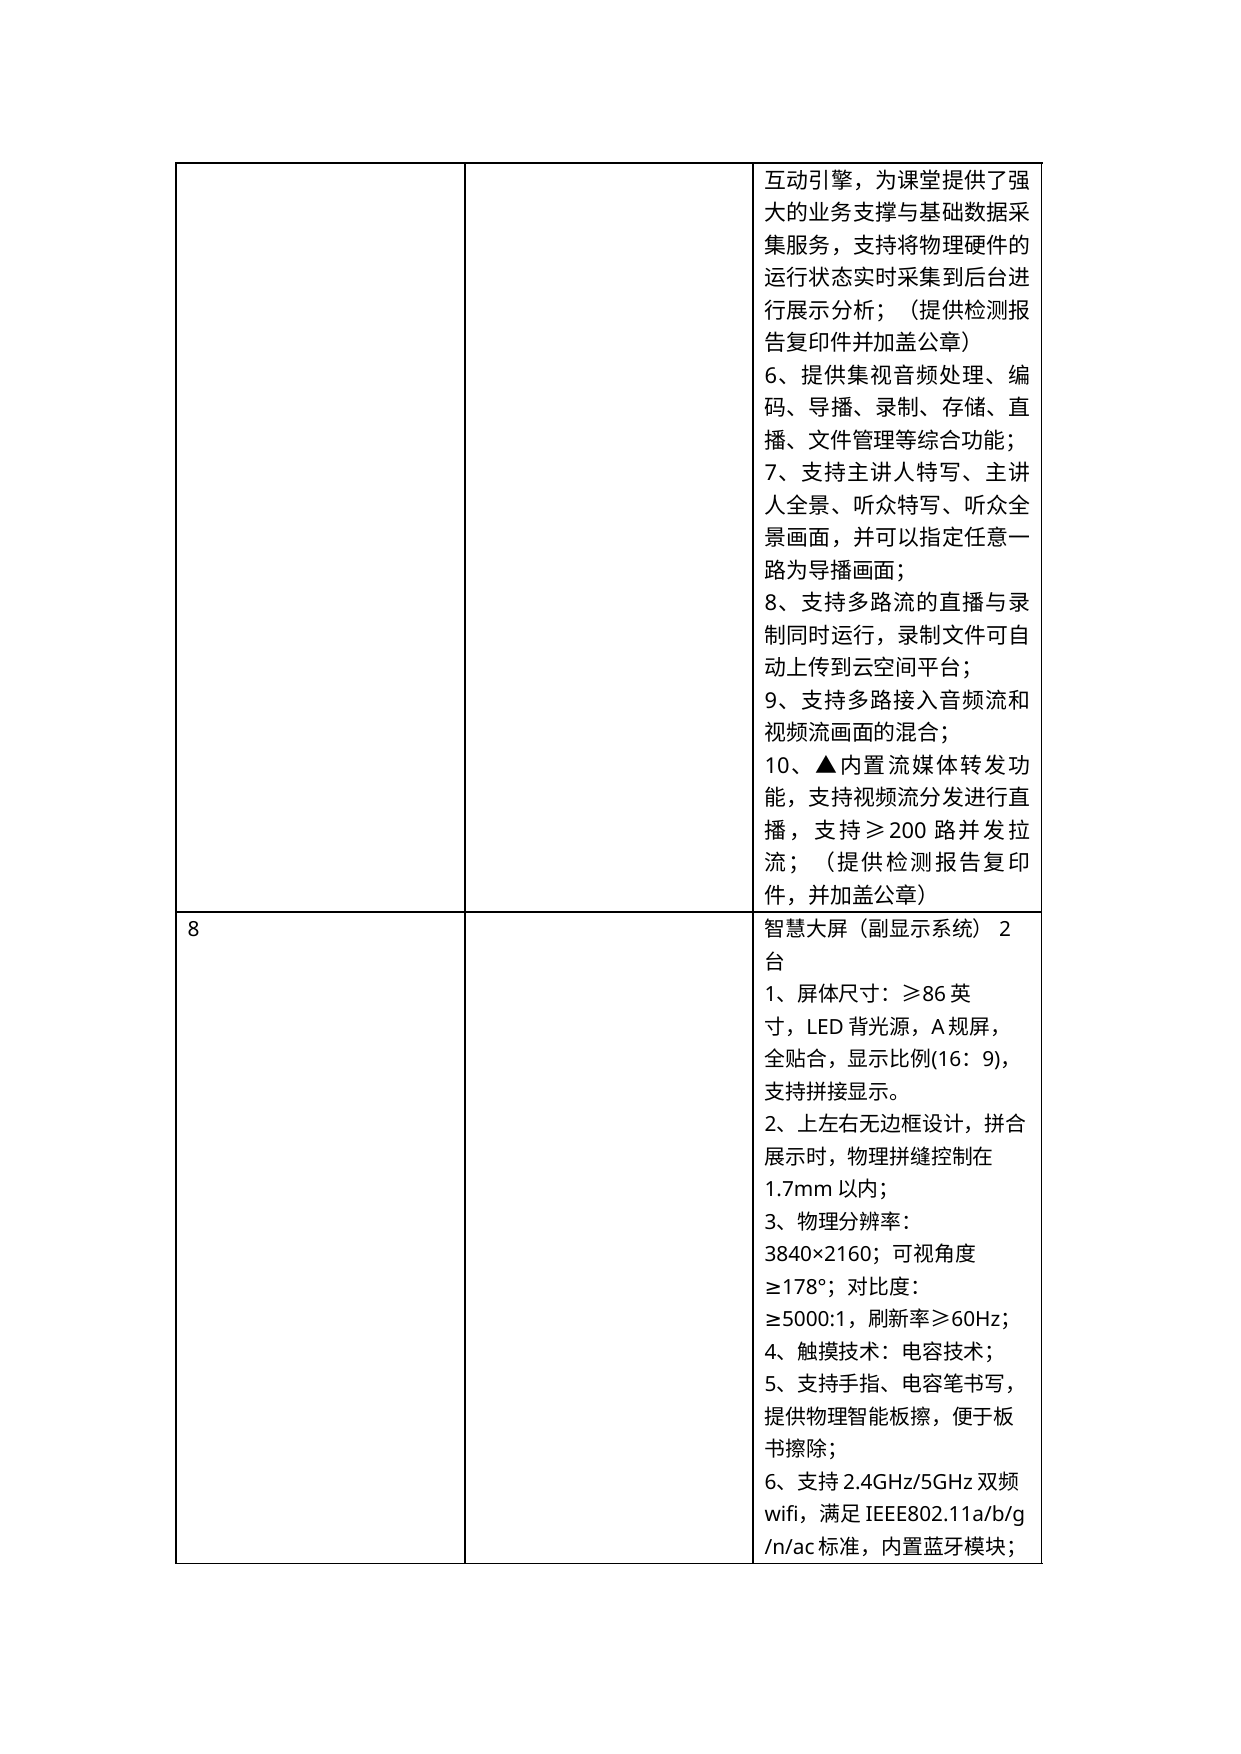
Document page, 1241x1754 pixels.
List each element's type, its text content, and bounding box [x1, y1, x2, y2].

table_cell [754, 164, 1041, 911]
table_cell [466, 164, 752, 911]
table_cell 7 [177, 164, 464, 911]
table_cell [754, 913, 1041, 1563]
table_cell [466, 913, 752, 1563]
table_cell 8 [177, 913, 464, 1563]
